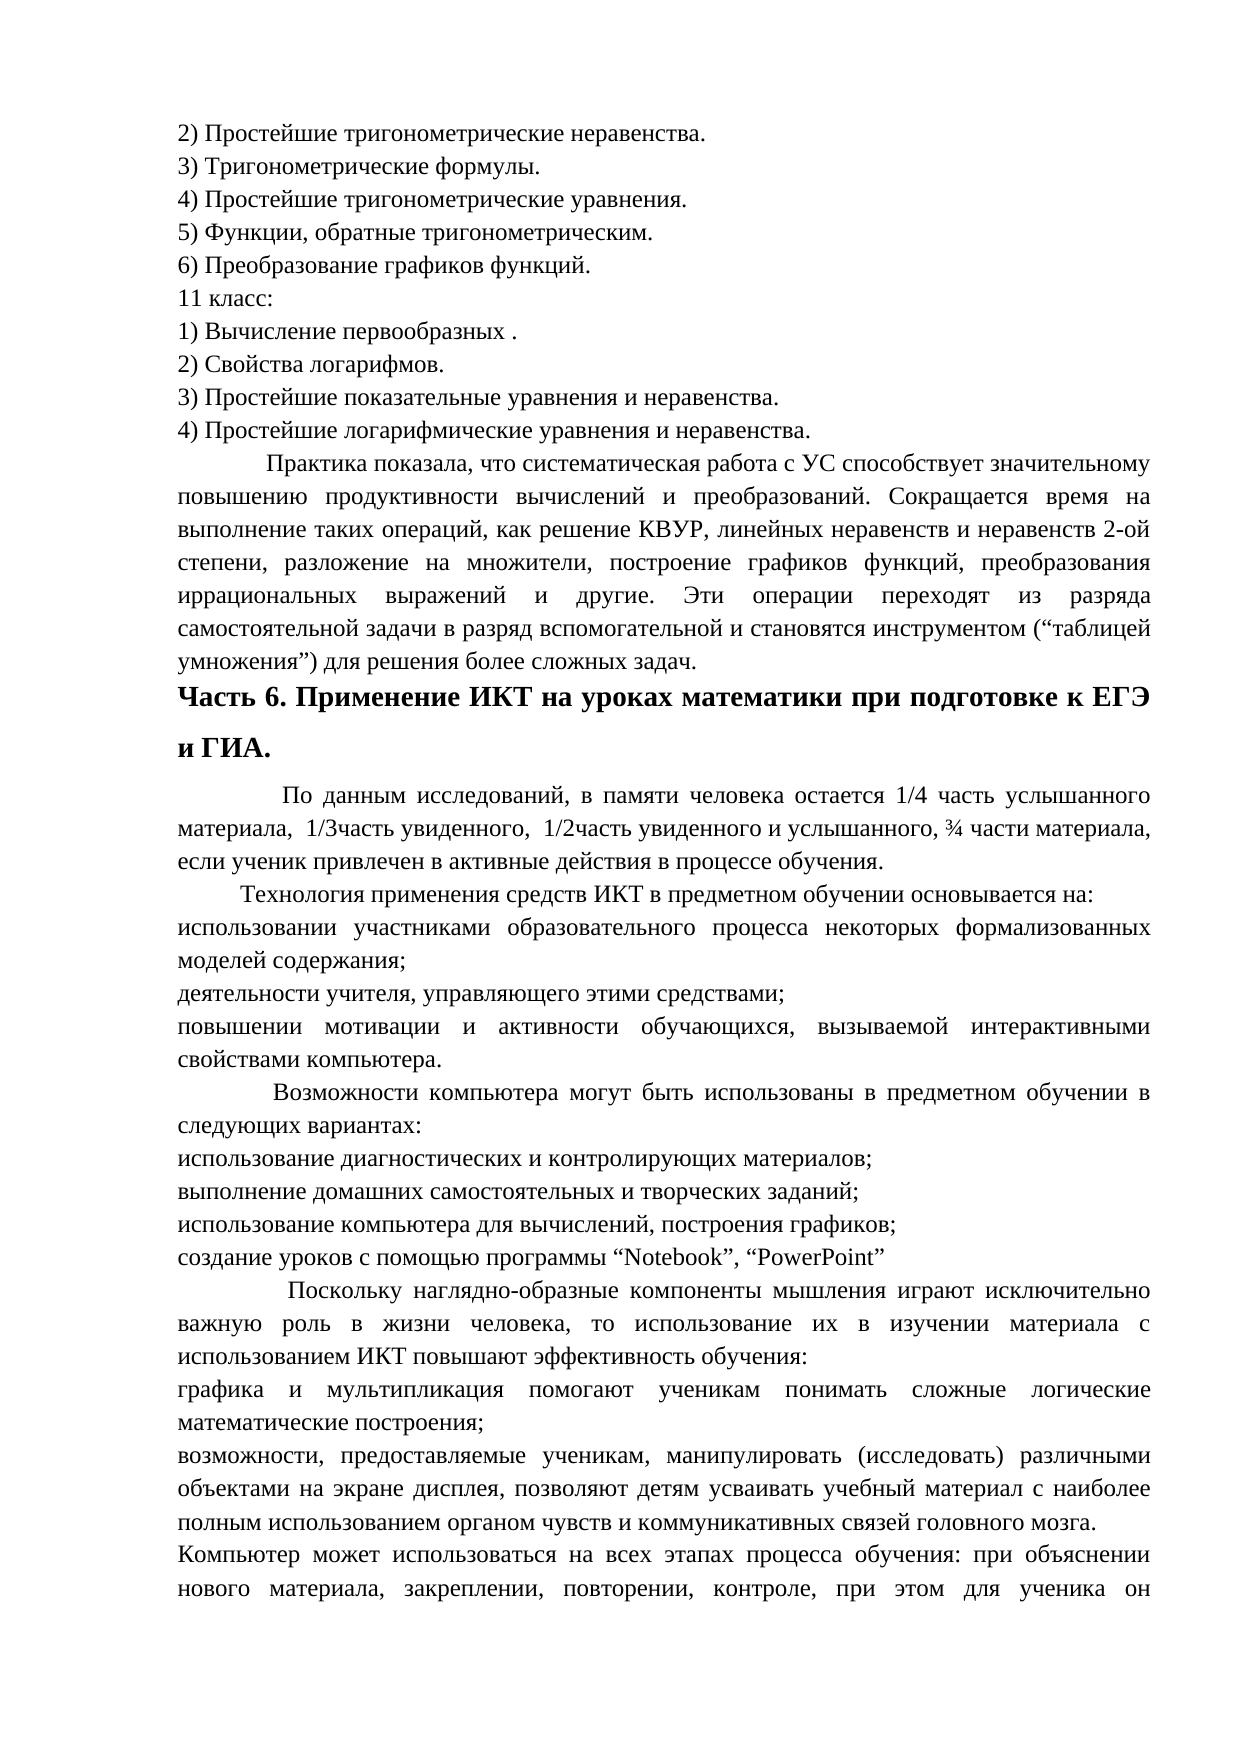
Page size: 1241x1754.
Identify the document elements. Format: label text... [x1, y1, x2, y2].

text 3) Тригонометрические формулы. [177, 151, 1152, 180]
text графика и мультипликация помогают ученикам понимать сложные логические математические построения; [177, 1374, 1152, 1436]
text 2) Простейшие тригонометрические неравенства. [177, 118, 1152, 147]
text возможности, предоставляемые ученикам, манипулировать (исследовать) различными объектами на экране дисплея, позволяют детям усваивать учебный материал с наиболее полным использованием органом чувств и коммуникативных связей головного мозга. [177, 1441, 1152, 1535]
text 11 класс: [177, 283, 1152, 312]
text 4) Простейшие тригонометрические уравнения. [177, 184, 1152, 213]
text использование диагностических и контролирующих материалов; [177, 1143, 1152, 1172]
text 3) Простейшие показательные уравнения и неравенства. [177, 382, 1152, 411]
text Часть 6. Применение ИКТ на уроках математики при подготовке к ЕГЭ и ГИА. [177, 679, 1152, 763]
text Практика показала, что систематическая работа с УС способствует значительному повышению продуктивности вычислений и преобразований. Сокращается время на выполнение таких операций, как решение КВУР, линейных неравенств и неравенств 2-ой степени, разложение на множители, построение графиков функций, преобразования иррациональных выражений и другие. Эти операции переходят из разряда самостоятельной задачи в разряд вспомогательной и становятся инструментом (“таблицей умножения”) для решения более сложных задач. [177, 448, 1152, 675]
text 6) Преобразование графиков функций. [177, 250, 1152, 279]
text Технология применения средств ИКТ в предметном обучении основывается на: [177, 879, 1152, 908]
text создание уроков с помощью программы “Notebook”, “PowerPoint” [177, 1242, 1152, 1271]
text 4) Простейшие логарифмические уравнения и неравенства. [177, 415, 1152, 444]
text 2) Свойства логарифмов. [177, 349, 1152, 378]
text 1) Вычисление первообразных . [177, 316, 1152, 345]
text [177, 1539, 1152, 1601]
text Поскольку наглядно-образные компоненты мышления играют исключительно важную роль в жизни человека, то использование их в изучении материала с использованием ИКТ повышают эффективность обучения: [177, 1275, 1152, 1370]
text По данным исследований, в памяти человека остается 1/4 часть услышанного материала, 1/3часть увиденного, 1/2часть увиденного и услышанного, ¾ части материала, если ученик привлечен в активные действия в процессе обучения. [177, 780, 1152, 875]
text выполнение домашних самостоятельных и творческих заданий; [177, 1176, 1152, 1205]
text Возможности компьютера могут быть использованы в предметном обучении в следующих вариантах: [177, 1077, 1152, 1139]
text использовании участниками образовательного процесса некоторых формализованных моделей содержания; [177, 912, 1152, 974]
text повышении мотивации и активности обучающихся, вызываемой интерактивными свойствами компьютера. [177, 1011, 1152, 1073]
text 5) Функции, обратные тригонометрическим. [177, 217, 1152, 246]
text использование компьютера для вычислений, построения графиков; [177, 1209, 1152, 1238]
text деятельности учителя, управляющего этими средствами; [177, 978, 1152, 1007]
